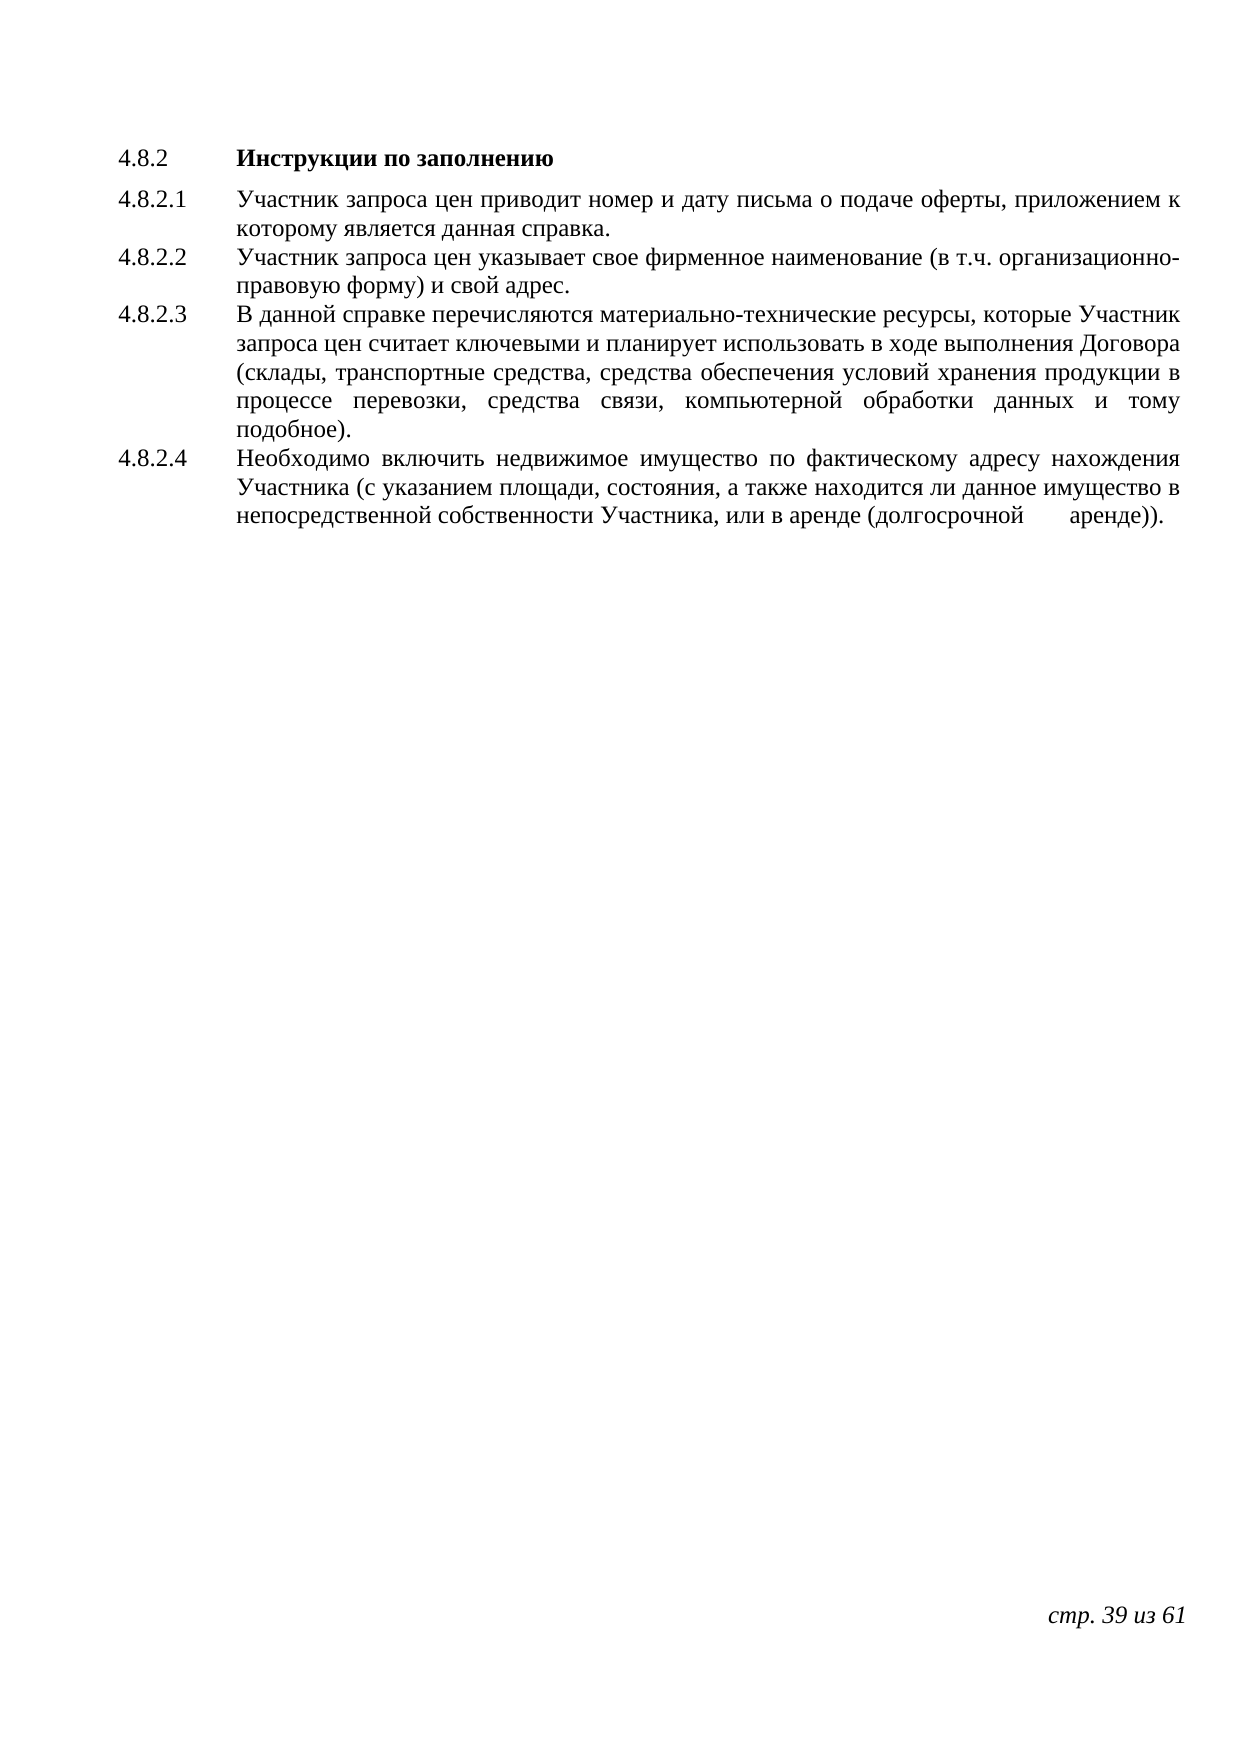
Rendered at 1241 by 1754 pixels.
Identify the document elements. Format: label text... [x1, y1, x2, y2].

text Участник запроса цен приводит номер и дату письма о подаче оферты, приложением к которому является данная справка. [118, 184, 1181, 242]
text В данной справке перечисляются материально-технические ресурсы, которые Участник запроса цен считает ключевыми и планирует использовать в ходе выполнения Договора (склады, транспортные средства, средства обеспечения условий хранения продукции в процессе перевозки, средства связи, компьютерной обработки данных и тому подобное). [118, 299, 1181, 443]
text Участник запроса цен указывает свое фирменное наименование (в т.ч. организационно-правовую форму) и свой адрес. [118, 242, 1181, 299]
text Необходимо включить недвижимое имущество по фактическому адресу нахождения Участника (с указанием площади, состояния, а также находится ли данное имущество в непосредственной собственности Участника, или в аренде (долгосрочной аренде)). [118, 443, 1181, 529]
text Инструкции по заполнению [118, 143, 1181, 172]
